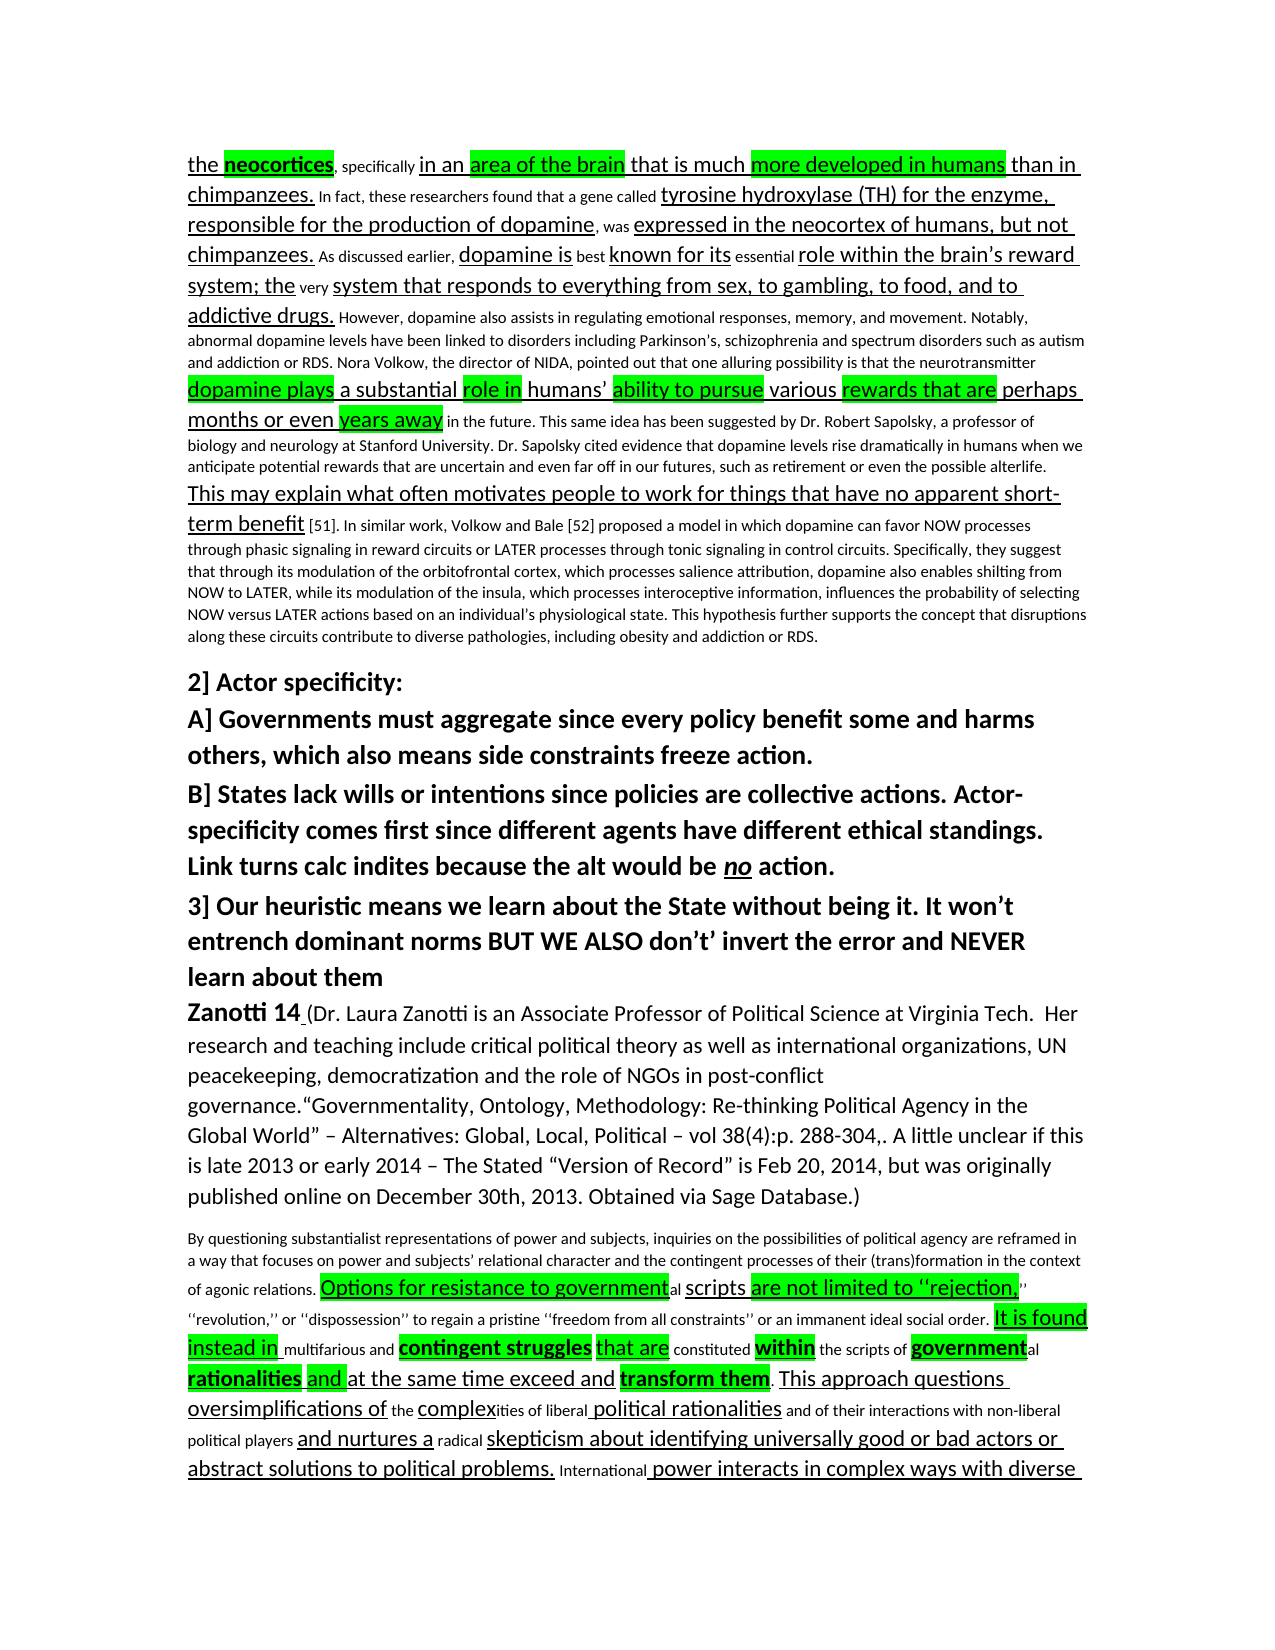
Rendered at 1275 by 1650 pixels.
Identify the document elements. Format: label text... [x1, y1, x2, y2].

subtitle B] States lack wills or intentions since policies are collective actions. Actor-specificity comes first since different agents have different ethical standings. Link turns calc indites because the alt would be no action. [187, 778, 1087, 882]
subtitle 3] Our heuristic means we learn about the State without being it. It won’t entrench dominant norms BUT WE ALSO don’t’ invert the error and NEVER learn about them [187, 889, 1087, 993]
subtitle 2] Actor specificity: [187, 665, 1087, 698]
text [187, 150, 1087, 647]
text Zanotti 14 (Dr. Laura Zanotti is an Associate Professor of Political Science at Virginia Tech. Her research and teaching include critical political theory as well as international organizations, UN peacekeeping, democratization and the role of NGOs in post-conflict governance.“Governmentality, Ontology, Methodology: Re-thinking Political Agency in the Global World” – Alternatives: Global, Local, Political – vol 38(4):p. 288-304,. A little unclear if this is late 2013 or early 2014 – The Stated “Version of Record” is Feb 20, 2014, but was originally published online on December 30th, 2013. Obtained via Sage Database.) [187, 996, 1087, 1210]
subtitle A] Governments must aggregate since every policy benefit some and harms others, which also means side constraints freeze action. [187, 702, 1087, 771]
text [187, 1229, 1087, 1482]
